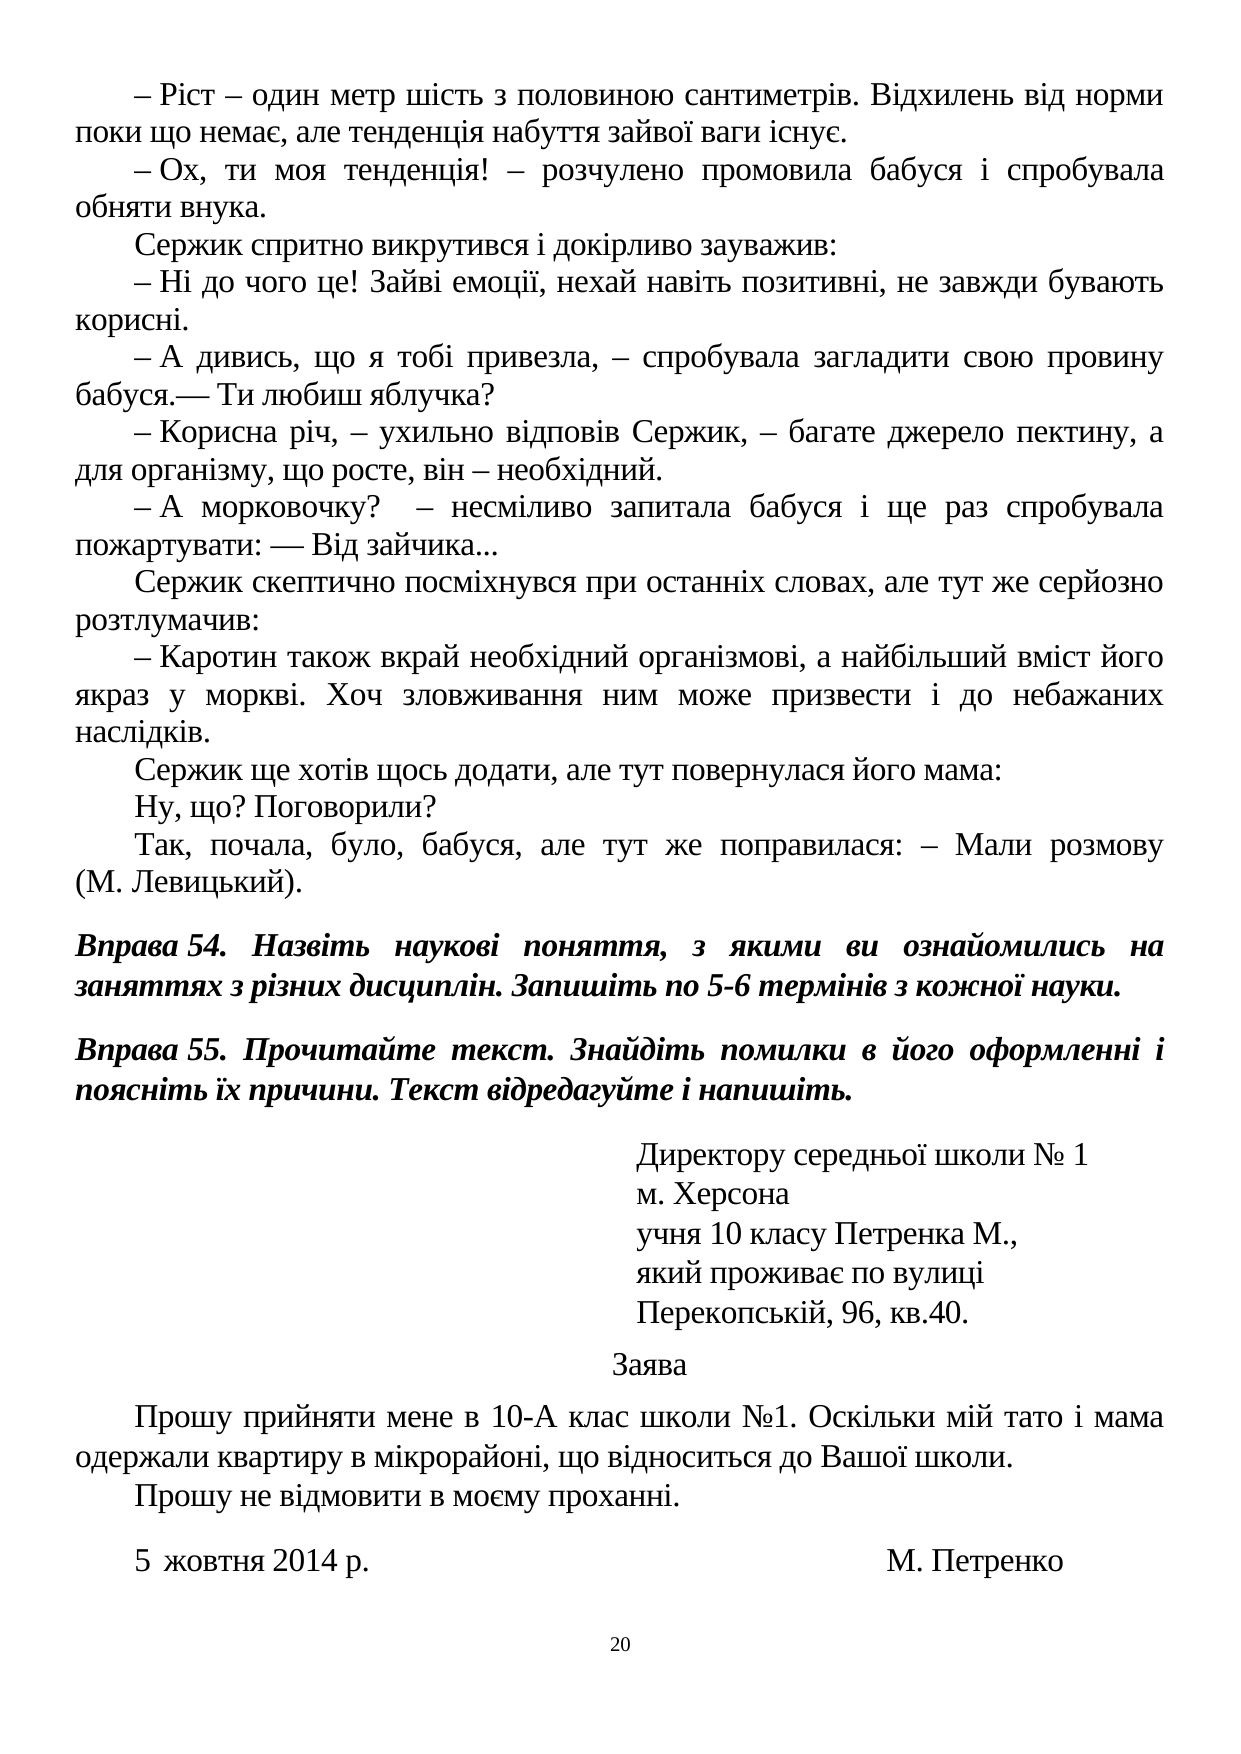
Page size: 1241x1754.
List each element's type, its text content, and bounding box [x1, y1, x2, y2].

text Директору середньої школи № 1 [636, 1133, 1165, 1173]
text Вправа 54. Назвіть наукові поняття, з якими ви ознайомились на заняттях з різних дисциплін. Запишіть по 5-6 термінів з кожної науки. [75, 925, 1165, 1004]
text Вправа 55. Прочитайте текст. Знайдіть помилки в його оформленні і поясніть їх причини. Текст відредагуйте і напишіть. [75, 1029, 1165, 1108]
text – А дивись, що я тобі привезла, – спробувала загладити свою провину бабуся.— Ти любиш яблучка? [75, 337, 1165, 412]
text Прошу прийняти мене в 10-А клас школи №1. Оскільки мій тато і мама одержали квартиру в мікрорайоні, що відноситься до Вашої школи. [75, 1396, 1165, 1475]
text – А морковочку? – несміливо запитала бабуся і ще раз спробувала пожартувати: — Від зайчика... [75, 487, 1165, 562]
text Сержик спритно викрутився і докірливо зауважив: [75, 225, 1165, 262]
text Сержик ще хотів щось додати, але тут повернулася його мама: [75, 750, 1165, 787]
text Сержик скептично посміхнувся при останніх словах, але тут же серйозно розтлумачив: [75, 562, 1165, 637]
text Так, почала, було, бабуся, але тут же поправилася: – Мали розмову (М. Левицький). [75, 825, 1165, 900]
text м. Херсона [636, 1173, 1165, 1212]
text Прошу не відмовити в моєму проханні. [75, 1475, 1165, 1514]
text учня 10 класу Петренка М., [636, 1212, 1165, 1252]
text – Ні до чого це! Зайві емоції, нехай навіть позитивні, не завжди бувають корисні. [75, 262, 1165, 337]
text Ну, що? Поговорили? [75, 787, 1165, 825]
list – Корисна річ, – ухильно відповів Сержик, – багате джерело пектину, а для організму, що росте, він – необхідний. [75, 412, 1165, 487]
text Заява [75, 1344, 1165, 1383]
text 5 жовтня 2014 p. М. Петренко [75, 1539, 1165, 1579]
text – Каротин також вкрай необхідний організмові, а найбільший вміст його якраз у моркві. Хоч зловживання ним може призвести і до небажаних наслідків. [75, 637, 1165, 750]
text – Ріст – один метр шість з половиною сантиметрів. Відхилень від норми поки що немає, але тенденція набуття зайвої ваги існує. [75, 75, 1165, 150]
text який проживає по вулиці Перекопській, 96, кв.40. [636, 1252, 1165, 1331]
text – Ох, ти моя тенденція! – розчулено промовила бабуся і спробувала обняти внука. [75, 150, 1165, 225]
